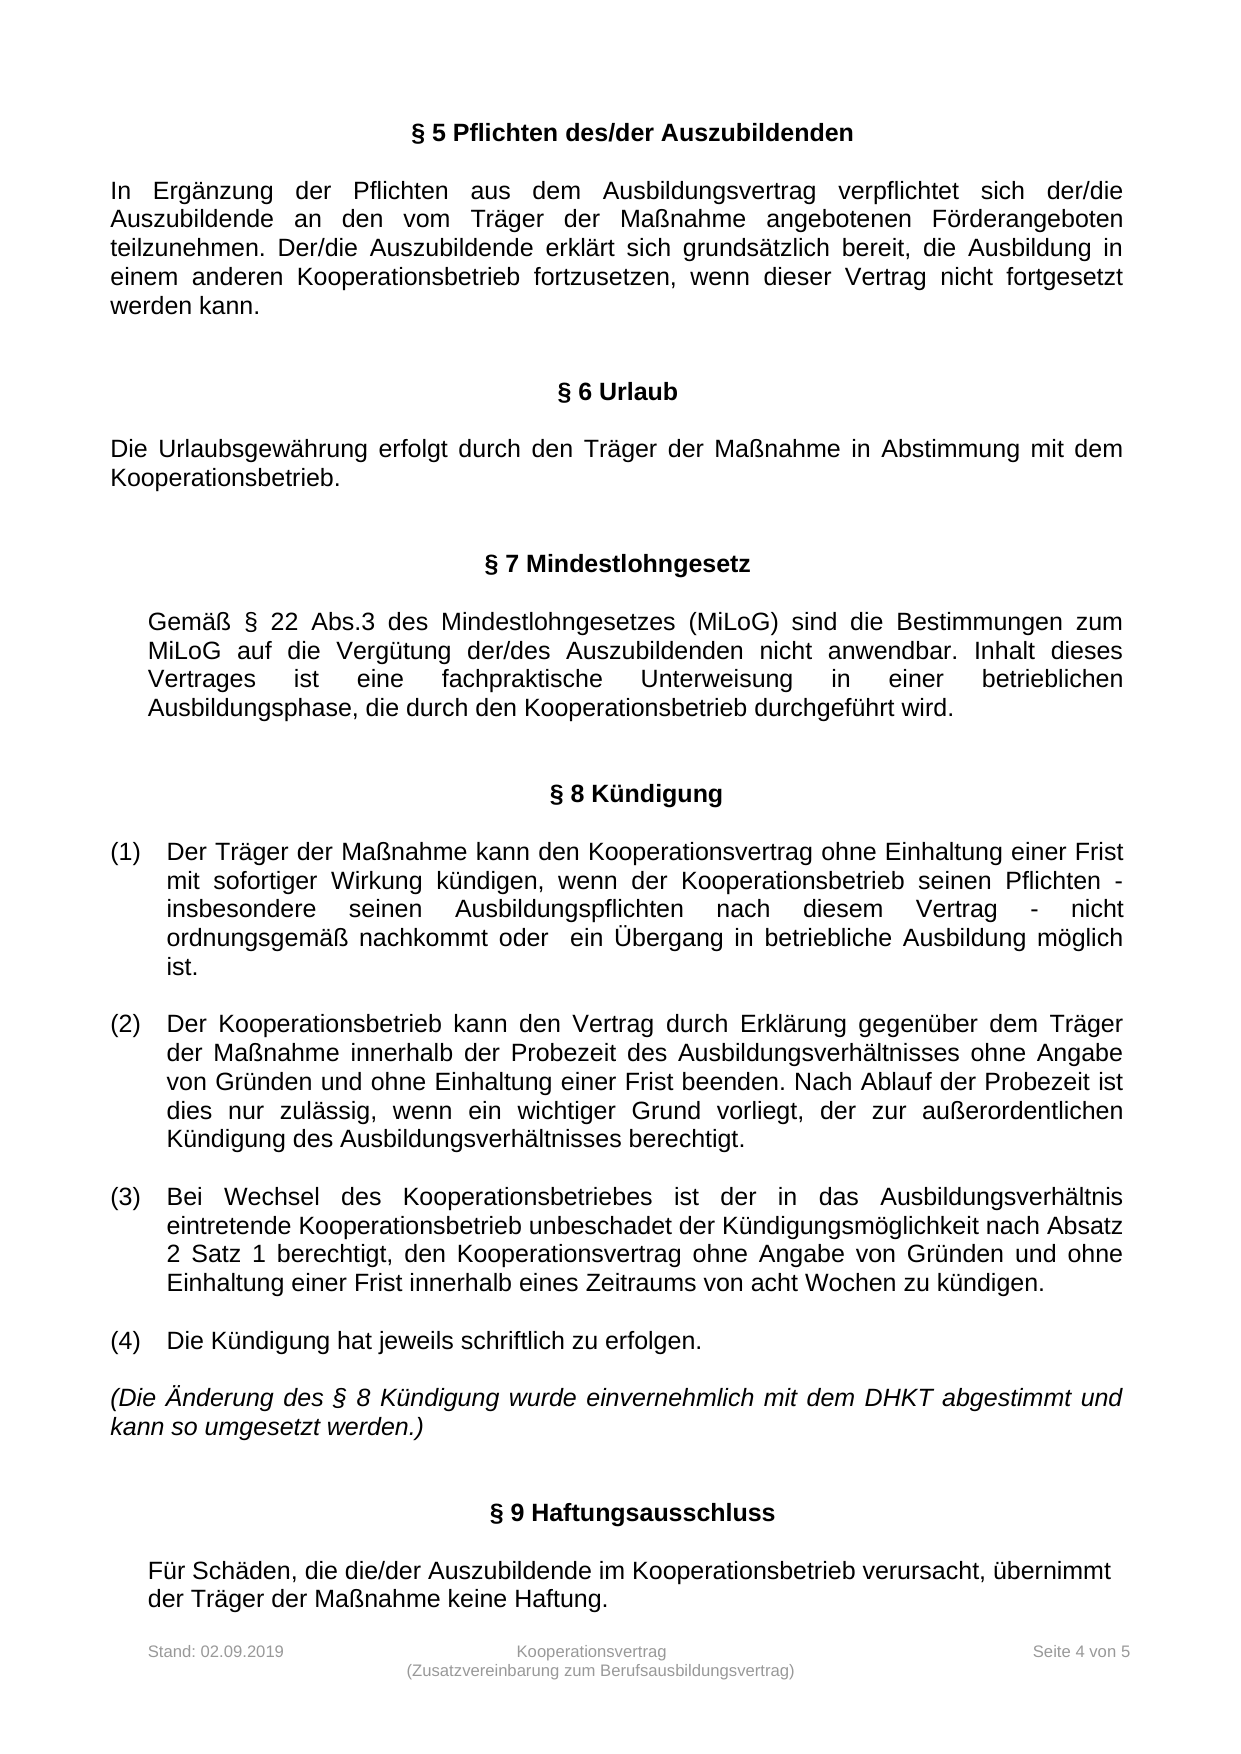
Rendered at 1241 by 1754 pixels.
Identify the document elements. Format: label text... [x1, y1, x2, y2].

text Gemäß § 22 Abs.3 des Mindestlohngesetzes (MiLoG) sind die Bestimmungen zum MiLoG auf die Vergütung der/des Auszubildenden nicht anwendbar. Inhalt dieses Vertrages ist eine fachpraktische Unterweisung in einer betrieblichen Ausbildungsphase, die durch den Kooperationsbetrieb durchgeführt wird. [148, 607, 1125, 722]
list Die Kündigung hat jeweils schriftlich zu erfolgen. [110, 1326, 1125, 1354]
text § 8 Kündigung [148, 779, 1125, 808]
text Für Schäden, die die/der Auszubildende im Kooperationsbetrieb verursacht, übernimmt der Träger der Maßnahme keine Haftung. [148, 1556, 1125, 1613]
text In Ergänzung der Pflichten aus dem Ausbildungsvertrag verpflichtet sich der/die Auszubildende an den vom Träger der Maßnahme angebotenen Förderangeboten teilzunehmen. Der/die Auszubildende erklärt sich grundsätzlich bereit, die Ausbildung in einem anderen Kooperationsbetrieb fortzusetzen, wenn dieser Vertrag nicht fortgesetzt werden kann. [110, 176, 1125, 319]
text § 7 Mindestlohngesetz [110, 549, 1125, 578]
subtitle § 5 Pflichten des/der Auszubildenden [110, 118, 1155, 147]
list Der Kooperationsbetrieb kann den Vertrag durch Erklärung gegenüber dem Träger der Maßnahme innerhalb der Probezeit des Ausbildungsverhältnisses ohne Angabe von Gründen und ohne Einhaltung einer Frist beenden. Nach Ablauf der Probezeit ist dies nur zulässig, wenn ein wichtiger Grund vorliegt, der zur außerordentlichen Kündigung des Ausbildungsverhältnisses berechtigt. [110, 1009, 1125, 1153]
list Der Träger der Maßnahme kann den Kooperationsvertrag ohne Einhaltung einer Frist mit sofortiger Wirkung kündigen, wenn der Kooperationsbetrieb seinen Pflichten - insbesondere seinen Ausbildungspflichten nach diesem Vertrag - nicht ordnungsgemäß nachkommt oder ein Übergang in betriebliche Ausbildung möglich ist. [110, 837, 1125, 981]
list Bei Wechsel des Kooperationsbetriebes ist der in das Ausbildungsverhältnis eintretende Kooperationsbetrieb unbeschadet der Kündigungsmöglichkeit nach Absatz 2 Satz 1 berechtigt, den Kooperationsvertrag ohne Angabe von Gründen und ohne Einhaltung einer Frist innerhalb eines Zeitraums von acht Wochen zu kündigen. [110, 1182, 1125, 1297]
text (Die Änderung des § 8 Kündigung wurde einvernehmlich mit dem DHKT abgestimmt und kann so umgesetzt werden.) [110, 1383, 1125, 1441]
subtitle § 9 Haftungsausschluss [110, 1498, 1155, 1527]
text Die Urlaubsgewährung erfolgt durch den Träger der Maßnahme in Abstimmung mit dem Kooperationsbetrieb. [110, 434, 1125, 492]
text § 6 Urlaub [110, 377, 1125, 406]
